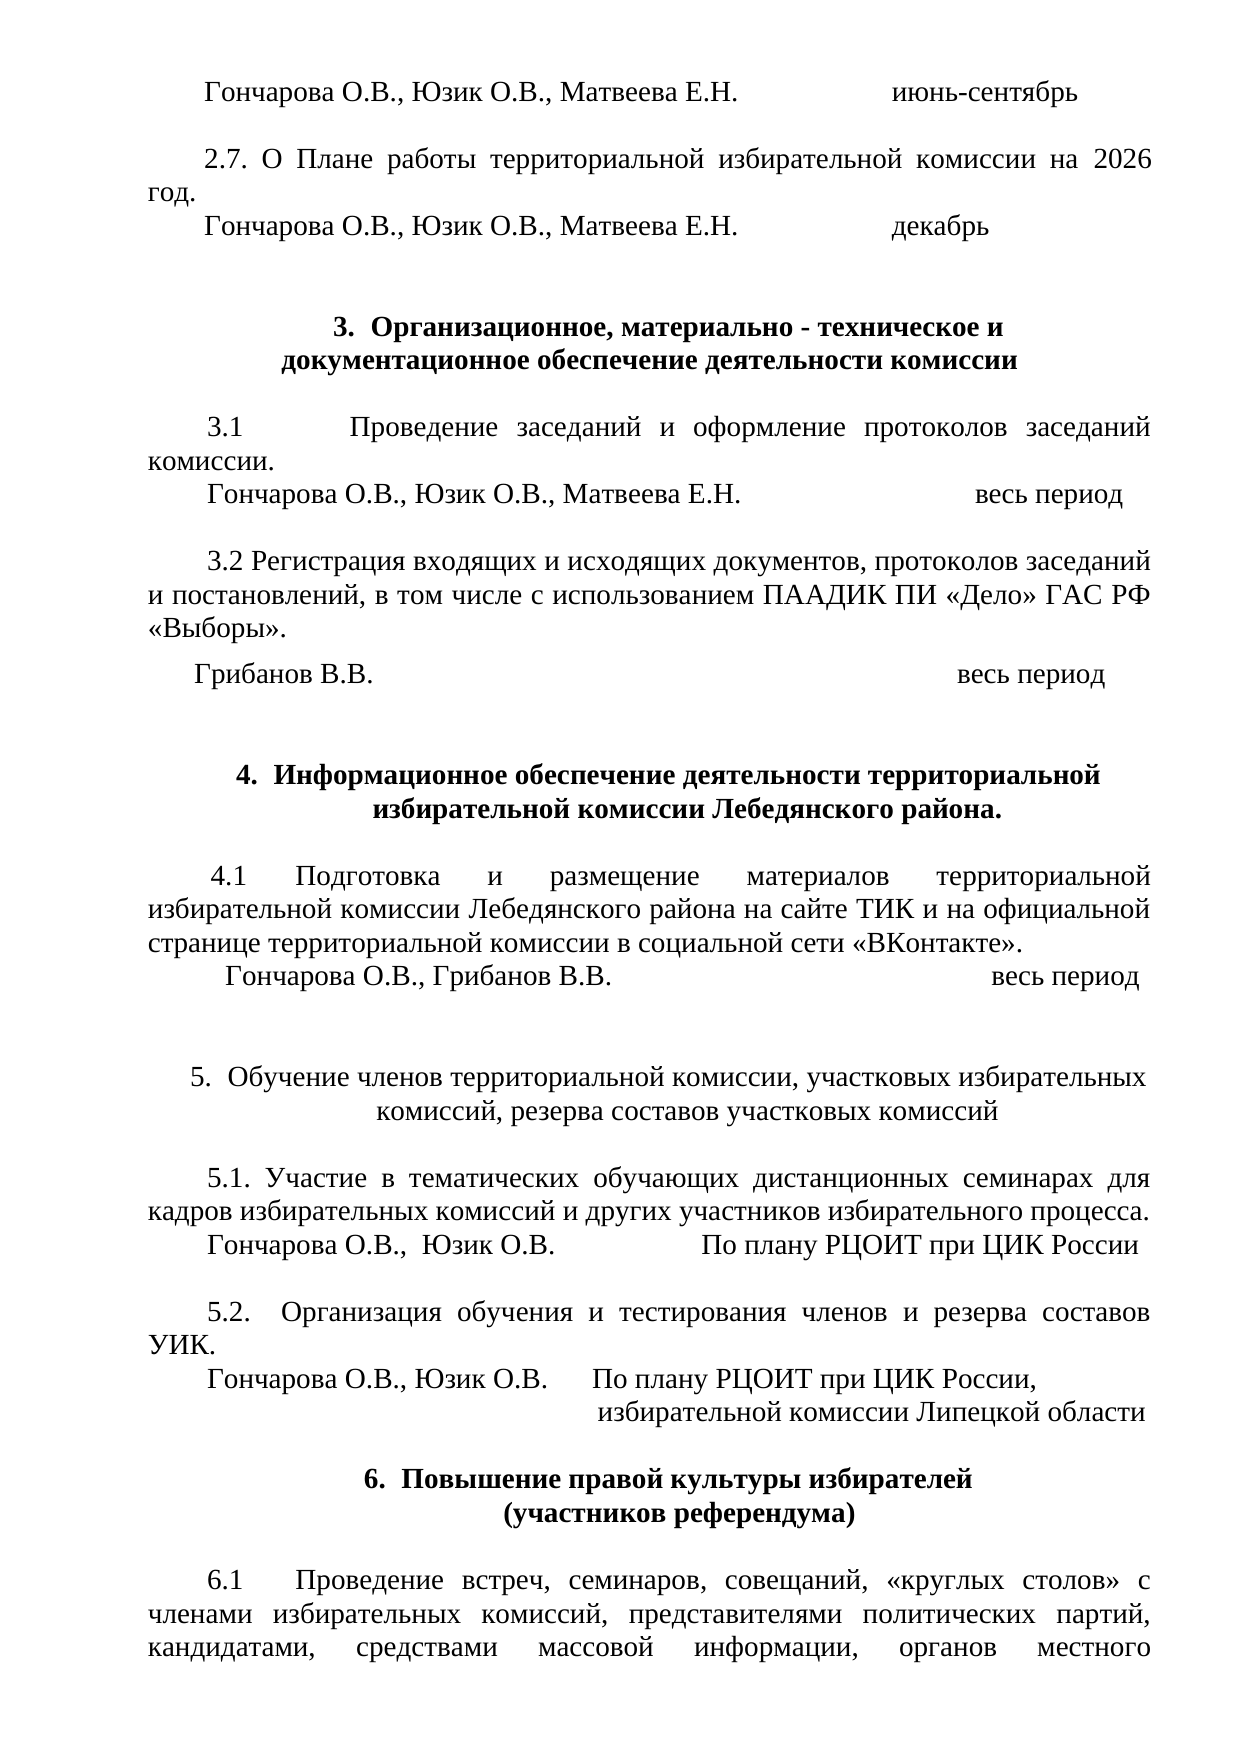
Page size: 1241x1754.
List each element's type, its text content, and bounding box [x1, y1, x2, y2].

text Гончарова О.В., Юзик О.В. По плану РЦОИТ при ЦИК России, [148, 1361, 1152, 1394]
text избирательной комиссии Липецкой области [210, 1394, 1152, 1428]
text Гончарова О.В., Юзик О.В., Матвеева Е.Н. весь период [148, 476, 1152, 510]
list Обучение членов территориальной комиссии, участковых избирательных комиссий, резерва составов участковых комиссий [185, 1059, 1152, 1126]
text Грибанов В.В. весь период [148, 657, 1152, 690]
list Повышение правой культуры избирателей [185, 1462, 1152, 1495]
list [148, 1562, 1152, 1663]
list Информационное обеспечение деятельности территориальной избирательной комиссии Лебедянского района. [185, 757, 1152, 824]
text Гончарова О.В., Грибанов В.В. весь период [148, 958, 1152, 992]
text документационное обеспечение деятельности комиссии [148, 342, 1152, 376]
text Гончарова О.В., Юзик О.В. По плану РЦОИТ при ЦИК России [148, 1227, 1152, 1260]
text Гончарова О.В., Юзик О.В., Матвеева Е.Н. июнь-сентябрь [148, 74, 1152, 107]
text 3.2 Регистрация входящих и исходящих документов, протоколов заседаний и постановлений, в том числе с использованием ПААДИК ПИ «Дело» ГАС РФ «Выборы». [148, 543, 1152, 644]
list Подготовка и размещение материалов территориальной избирательной комиссии Лебедянского района на сайте ТИК и на официальной странице территориальной комиссии в социальной сети «ВКонтакте». [148, 858, 1152, 958]
list Организационное, материально - техническое и [185, 309, 1152, 342]
text 5.1. Участие в тематических обучающих дистанционных семинарах для кадров избирательных комиссий и других участников избирательного процесса. [148, 1160, 1152, 1227]
list Проведение заседаний и оформление протоколов заседаний комиссии. [148, 409, 1152, 476]
text 2.7. О Плане работы территориальной избирательной комиссии на 2026 год. [148, 141, 1152, 208]
text (участников референдума) [148, 1495, 1152, 1529]
text 5.2. Организация обучения и тестирования членов и резерва составов УИК. [148, 1294, 1152, 1361]
text Гончарова О.В., Юзик О.В., Матвеева Е.Н. декабрь [148, 208, 1152, 242]
